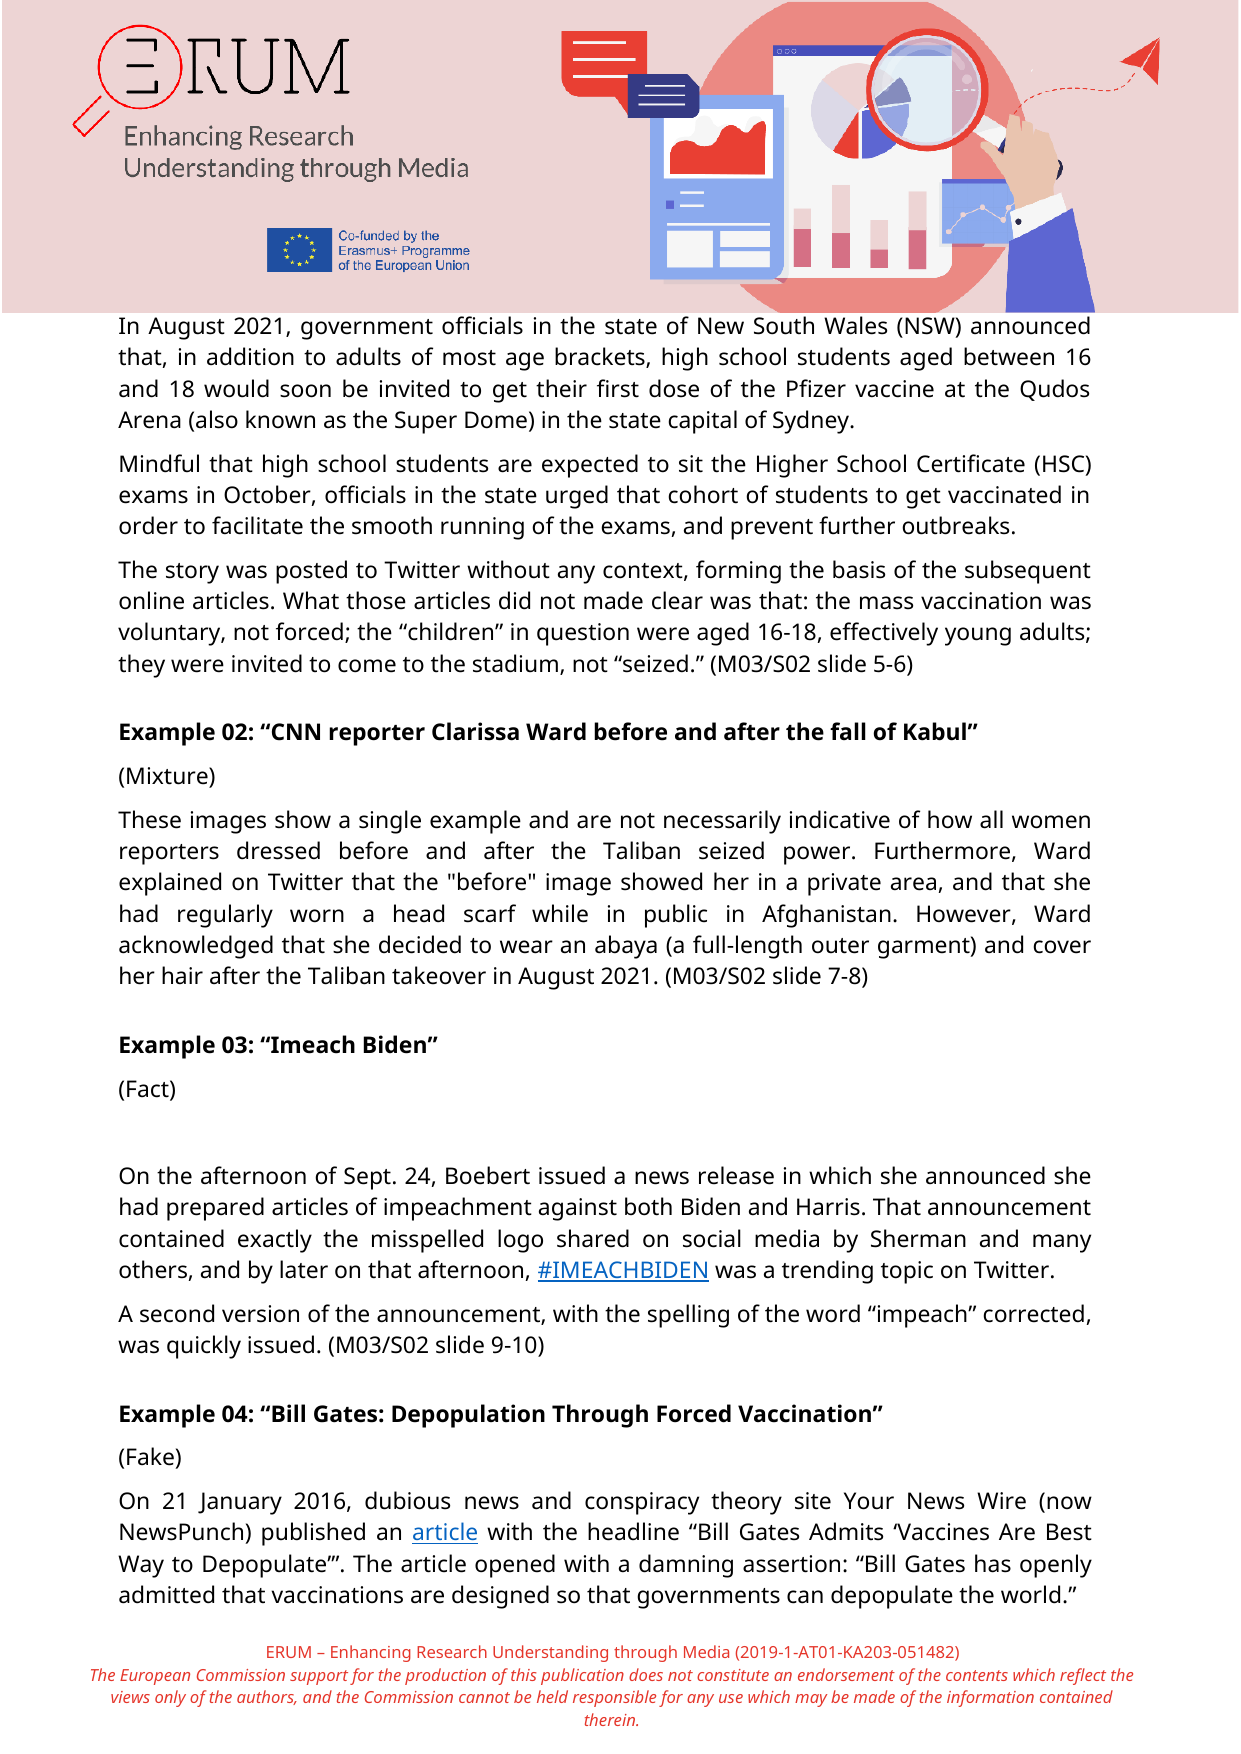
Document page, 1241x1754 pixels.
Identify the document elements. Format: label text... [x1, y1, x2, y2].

text Example 04: “Bill Gates: Depopulation Through Forced Vaccination” [118, 1398, 1093, 1429]
text A second version of the announcement, with the spelling of the word “impeach” corrected, was quickly issued. (M03/S02 slide 9-10) [118, 1298, 1093, 1360]
text The story was posted to Twitter without any context, forming the basis of the subsequent online articles. What those articles did not made clear was that: the mass vaccination was voluntary, not forced; the “children” in question were aged 16-18, effectively young adults; they were invited to come to the stadium, not “seized.” (M03/S02 slide 5-6) [118, 554, 1093, 679]
text (Mixture) [118, 760, 1093, 791]
text (Fake) [118, 1441, 1093, 1473]
text In August 2021, government officials in the state of New South Wales (NSW) announced that, in addition to adults of most age brackets, high school students aged between 16 and 18 would soon be invited to get their first dose of the Pfizer vaccine at the Qudos Arena (also known as the Super Dome) in the state capital of Sydney. [118, 310, 1093, 435]
text Mindful that high school students are expected to sit the Higher School Certificate (HSC) exams in October, officials in the state urged that cohort of students to get vaccinated in order to facilitate the smooth running of the exams, and prevent further outbreaks. [118, 448, 1093, 541]
text Example 02: “CNN reporter Clarissa Ward before and after the fall of Kabul” [118, 716, 1093, 748]
text On the afternoon of Sept. 24, Boebert issued a news release in which she announced she had prepared articles of impeachment against both Biden and Harris. That announcement contained exactly the misspelled logo shared on social media by Sherman and many others, and by later on that afternoon, #IMEACHBIDEN was a trending topic on Twitter. [118, 1160, 1093, 1285]
text These images show a single example and are not necessarily indicative of how all women reporters dressed before and after the Taliban seized power. Furthermore, Ward explained on Twitter that the "before" image showed her in a private area, and that she had regularly worn a head scarf while in public in Afghanistan. However, Ward acknowledged that she decided to wear an abaya (a full-length outer garment) and cover her hair after the Taliban takeover in August 2021. (M03/S02 slide 7-8) [118, 804, 1093, 991]
picture [0, 0, 1241, 313]
text On 21 January 2016, dubious news and conspiracy theory site Your News Wire (now NewsPunch) published an article with the headline “Bill Gates Admits ‘Vaccines Are Best Way to Depopulate’”. The article opened with a damning assertion: “Bill Gates has openly admitted that vaccinations are designed so that governments can depopulate the world.” [118, 1485, 1093, 1610]
text (Fact) [118, 1073, 1093, 1104]
text Example 03: “Imeach Biden” [118, 1029, 1093, 1060]
